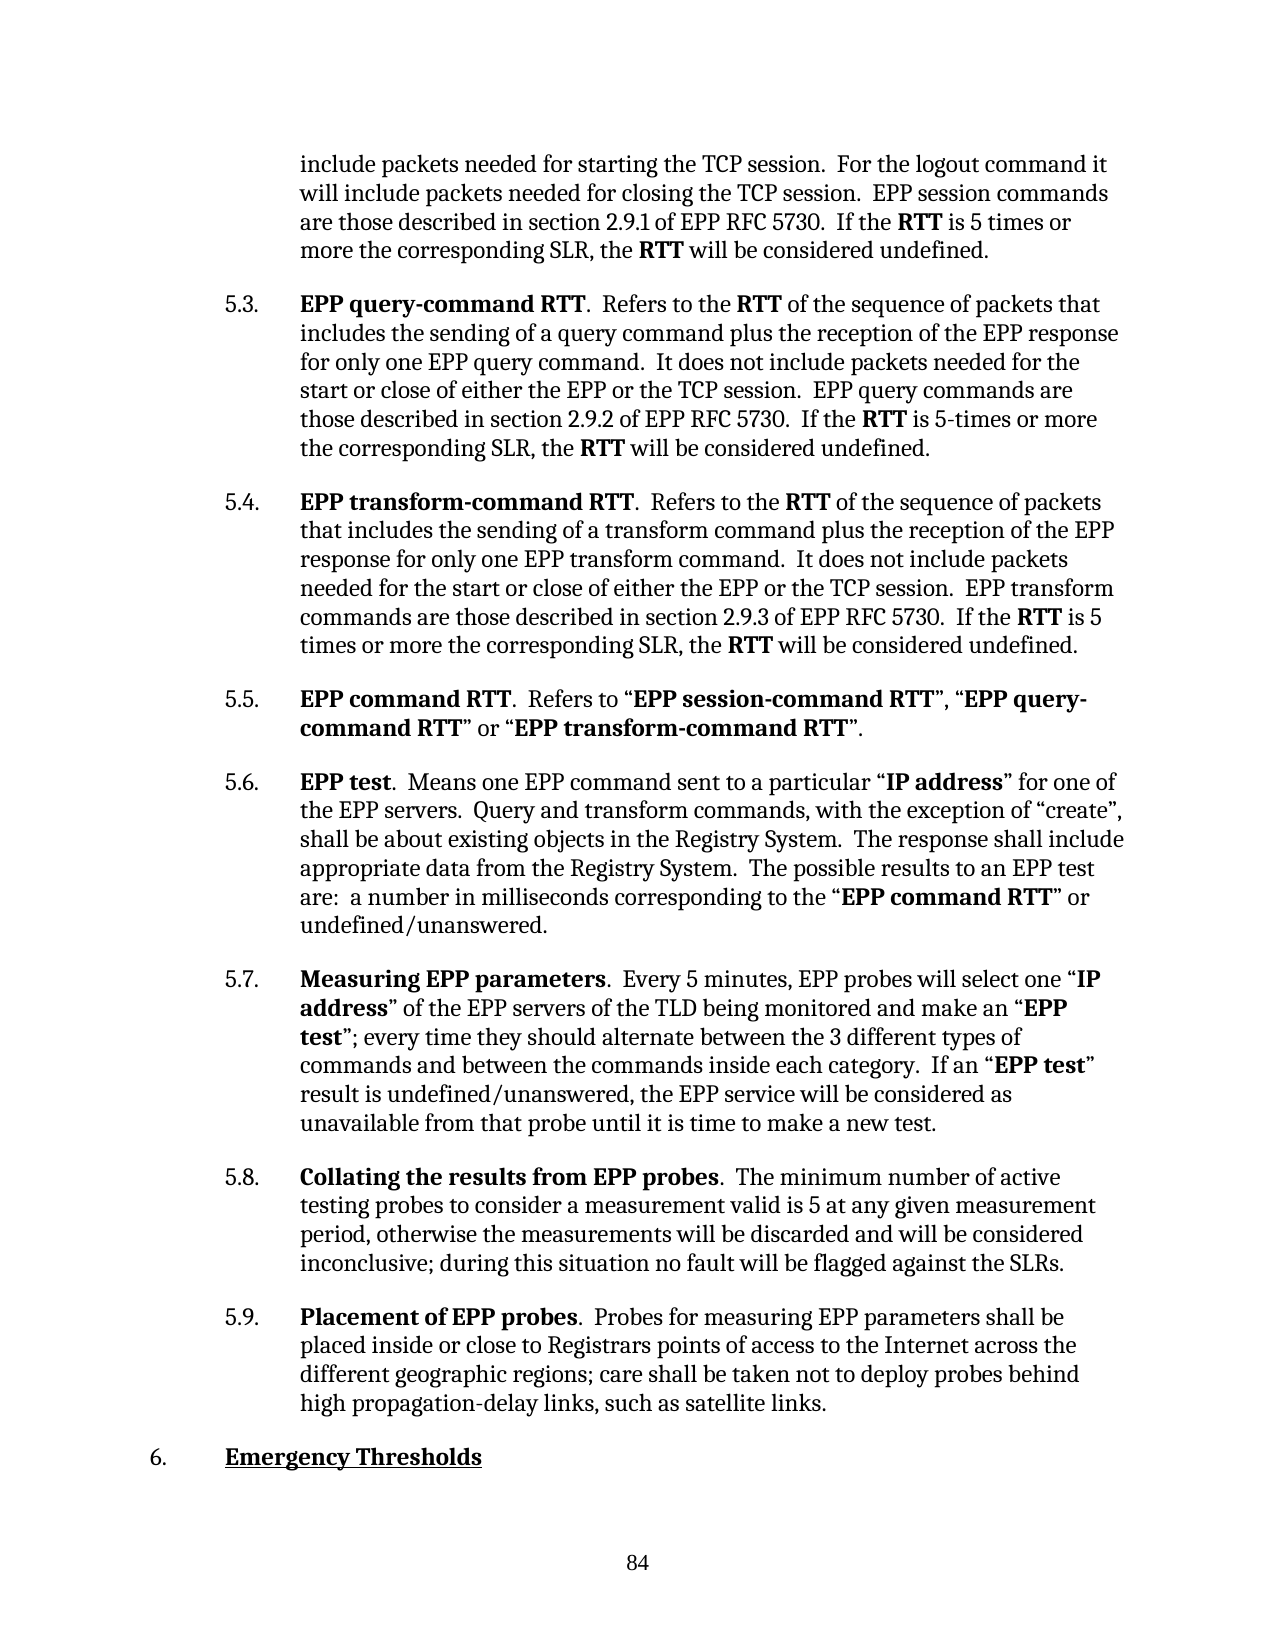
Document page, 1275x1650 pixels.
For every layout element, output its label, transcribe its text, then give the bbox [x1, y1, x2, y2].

text EPP transform-command RTT. Refers to the RTT of the sequence of packets that includes the sending of a transform command plus the reception of the EPP response for only one EPP transform command. It does not include packets needed for the start or close of either the EPP or the TCP session. EPP transform commands are those described in section 2.9.3 of EPP RFC 5730. If the RTT is 5 times or more the corresponding SLR, the RTT will be considered undefined. [225, 487, 1125, 660]
text Collating the results from EPP probes. The minimum number of active testing probes to consider a measurement valid is 5 at any given measurement period, otherwise the measurements will be discarded and will be considered inconclusive; during this situation no fault will be flagged against the SLRs. [225, 1162, 1125, 1277]
text EPP command RTT. Refers to “EPP session-command RTT”, “EPP query-command RTT” or “EPP transform-command RTT”. [225, 685, 1125, 742]
text Measuring EPP parameters. Every 5 minutes, EPP probes will select one “IP address” of the EPP servers of the TLD being monitored and make an “EPP test”; every time they should alternate between the 3 different types of commands and between the commands inside each category. If an “EPP test” result is undefined/unanswered, the EPP service will be considered as unavailable from that probe until it is time to make a new test. [225, 965, 1125, 1137]
text EPP query-command RTT. Refers to the RTT of the sequence of packets that includes the sending of a query command plus the reception of the EPP response for only one EPP query command. It does not include packets needed for the start or close of either the EPP or the TCP session. EPP query commands are those described in section 2.9.2 of EPP RFC 5730. If the RTT is 5-times or more the corresponding SLR, the RTT will be considered undefined. [225, 290, 1125, 462]
text EPP test. Means one EPP command sent to a particular “IP address” for one of the EPP servers. Query and transform commands, with the exception of “create”, shall be about existing objects in the Registry System. The response shall include appropriate data from the Registry System. The possible results to an EPP test are: a number in milliseconds corresponding to the “EPP command RTT” or undefined/unanswered. [225, 767, 1125, 940]
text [225, 150, 1125, 265]
text Placement of EPP probes. Probes for measuring EPP parameters shall be placed inside or close to Registrars points of access to the Internet across the different geographic regions; care shall be taken not to deploy probes behind high propagation-delay links, such as satellite links. [225, 1302, 1125, 1417]
text Emergency Thresholds [150, 1442, 1125, 1471]
